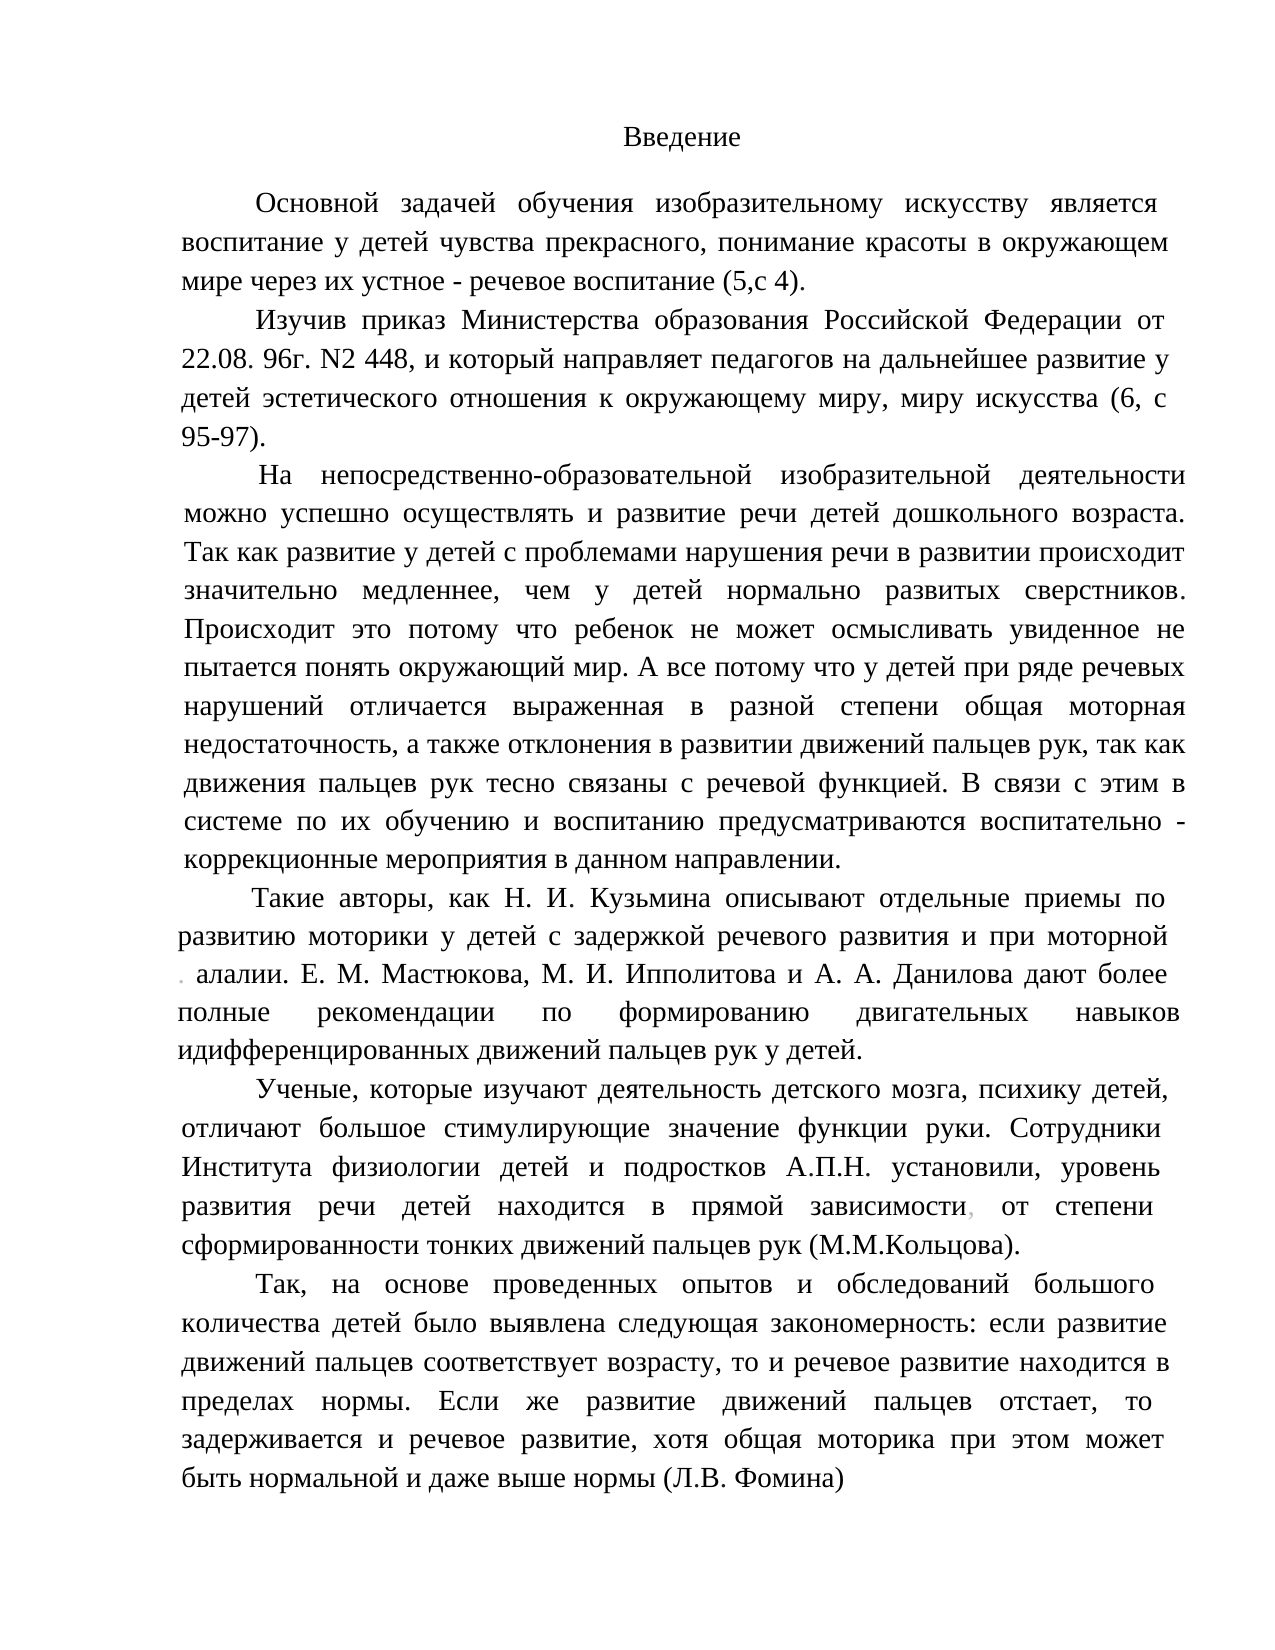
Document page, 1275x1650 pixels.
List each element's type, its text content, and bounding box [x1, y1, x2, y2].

text На непосредственно-образовательной изобразительной деятельности можно успешно осуществлять и развитие речи детей дошкольного возраста. Так как развитие у детей с проблемами нарушения речи в развитии происходит значительно медленнее, чем у детей нормально развитых сверстников. Происходит это потому что ребенок не может осмысливать увиденное не пытается понять окружающий мир. А все потому что у детей при ряде речевых нарушений отличается выраженная в разной степени общая моторная недостаточность, а также отклонения в развитии движений пальцев рук, так как движения пальцев рук тесно связаны с речевой функцией. В связи с этим в системе по их обучению и воспитанию предусматриваются воспитательно - коррекционные мероприятия в данном направлении. [184, 454, 1186, 877]
text Ученые, которые изучают деятельность детского мозга, психику детей, отличают большое стимулирующие значение функции руки. Сотрудники Института физиологии детей и подростков А.П.Н. установили, уровень развития речи детей находится в прямой зависимости, от степени сформированности тонких движений пальцев рук (М.М.Кольцова). [181, 1067, 1180, 1262]
text Основной задачей обучения изобразительному искусству является воспитание у детей чувства прекрасного, понимание красоты в окружающем мире через их устное - речевое воспитание (5,с 4). [181, 181, 1180, 298]
text Введение [177, 118, 1186, 153]
text Так, на основе проведенных опытов и обследований большого количества детей было выявлена следующая закономерность: если развитие движений пальцев соответствует возрасту, то и речевое развитие находится в пределах нормы. Если же развитие движений пальцев отстает, то задерживается и речевое развитие, хотя общая моторика при этом может быть нормальной и даже выше нормы (Л.В. Фомина) [181, 1262, 1180, 1496]
text Такие авторы, как Н. И. Кузьмина описывают отдельные приемы по развитию моторики у детей с задержкой речевого развития и при моторной . алалии. Е. М. Мастюкова, М. И. Ипполитова и А. А. Данилова дают более полные рекомендации по формированию двигательных навыков идифференцированных движений пальцев рук у детей. [177, 877, 1181, 1067]
text Изучив приказ Министерства образования Российской Федерации от 22.08. 96г. N2 448, и который направляет педагогов на дальнейшее развитие у детей эстетического отношения к окружающему миру, миру искусства (6, с 95-97). [181, 298, 1180, 454]
